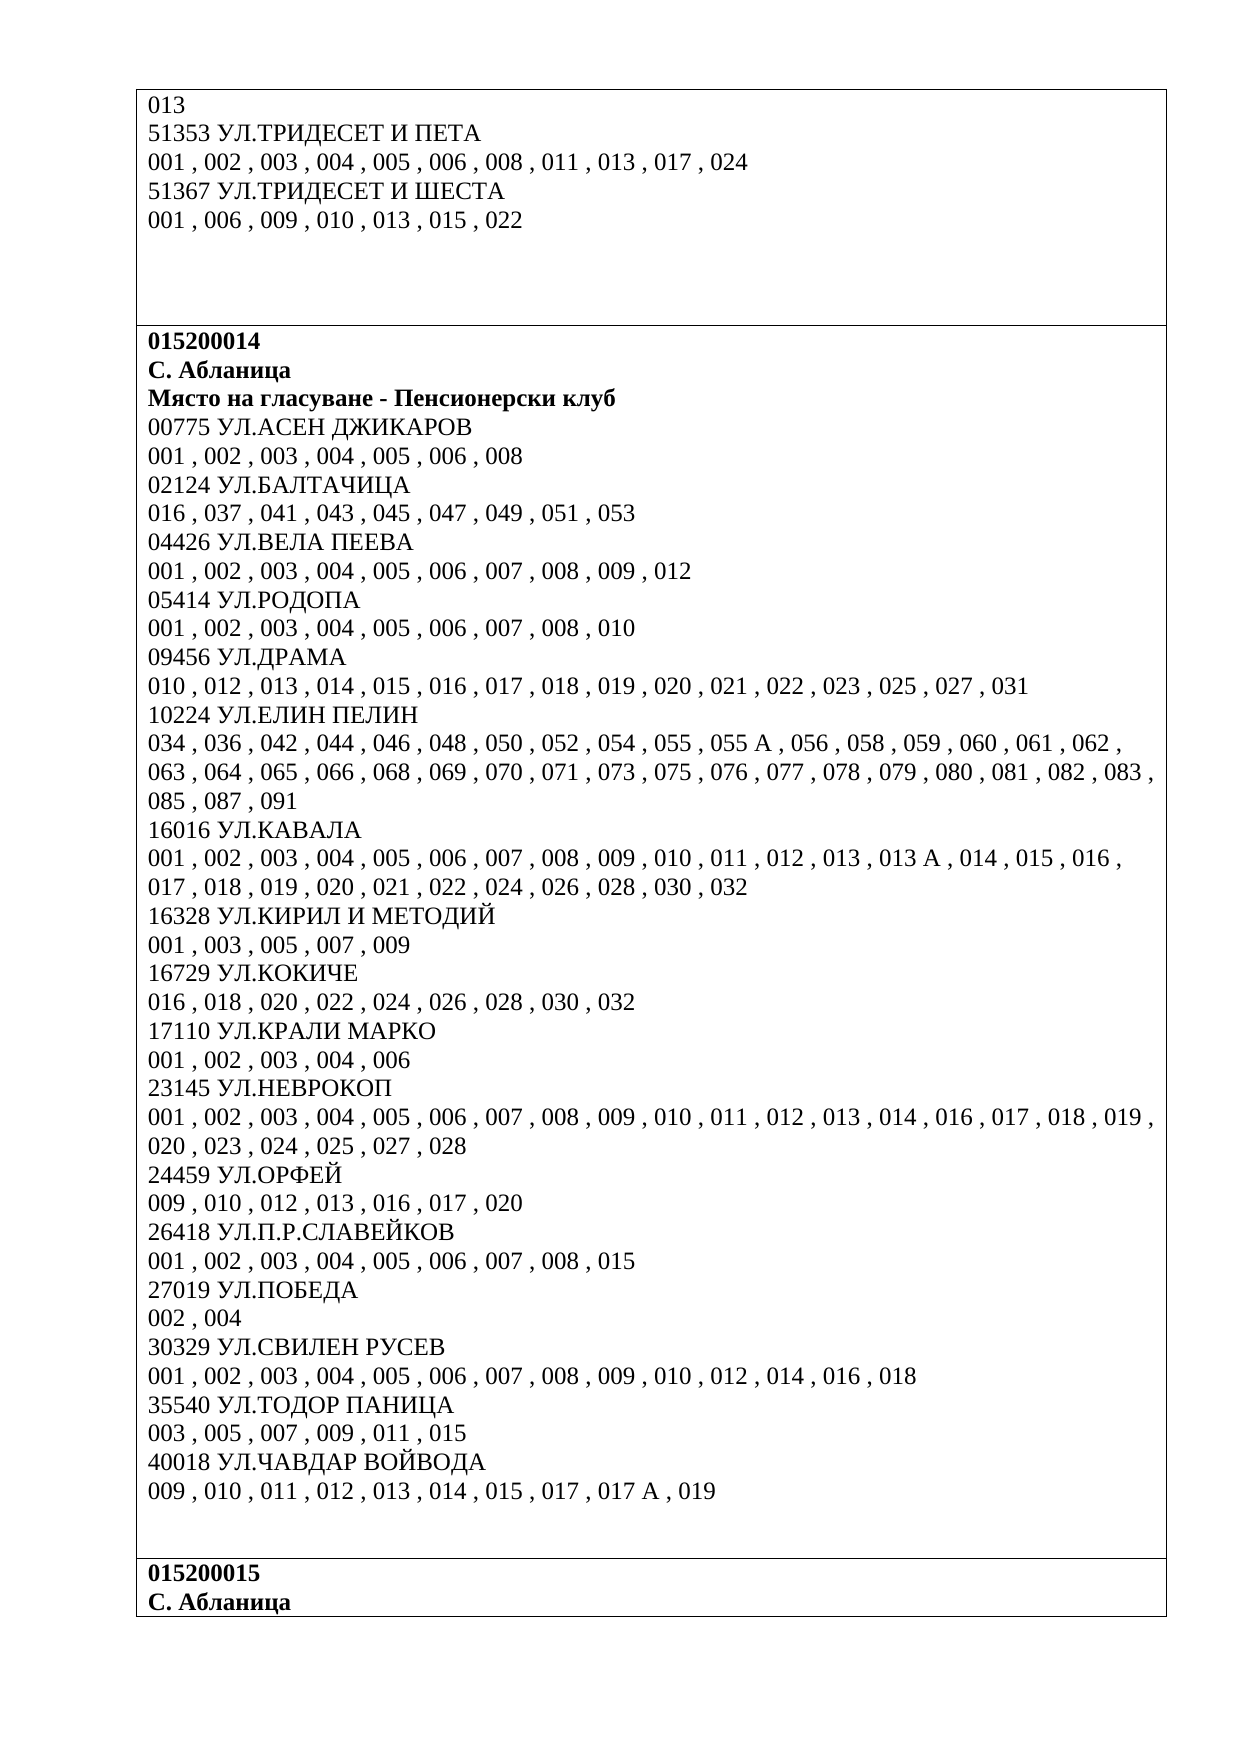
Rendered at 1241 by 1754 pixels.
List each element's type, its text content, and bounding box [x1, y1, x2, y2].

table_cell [137, 90, 1166, 325]
table_cell 015200014 С. Абланица Място на гласуване - Пенсионерски клуб 00775 УЛ.АСЕН ДЖИКАРОВ 001 , 002 , 003 , 004 , 005 , 006 , 008 02124 УЛ.БАЛТАЧИЦА 016 , 037 , 041 , 043 , 045 , 047 , 049 , 051 , 053 04426 УЛ.ВЕЛА ПЕЕВА 001 , 002 , 003 , 004 , 005 , 006 , 007 , 008 , 009 , 012 05414 УЛ.РОДОПА 001 , 002 , 003 , 004 , 005 , 006 , 007 , 008 , 010 09456 УЛ.ДРАМА 010 , 012 , 013 , 014 , 015 , 016 , 017 , 018 , 019 , 020 , 021 , 022 , 023 , 025 , 027 , 031 10224 УЛ.ЕЛИН ПЕЛИН 034 , 036 , 042 , 044 , 046 , 048 , 050 , 052 , 054 , 055 , 055 А , 056 , 058 , 059 , 060 , 061 , 062 , 063 , 064 , 065 , 066 , 068 , 069 , 070 , 071 , 073 , 075 , 076 , 077 , 078 , 079 , 080 , 081 , 082 , 083 , 085 , 087 , 091 16016 УЛ.КАВАЛА 001 , 002 , 003 , 004 , 005 , 006 , 007 , 008 , 009 , 010 , 011 , 012 , 013 , 013 А , 014 , 015 , 016 , 017 , 018 , 019 , 020 , 021 , 022 , 024 , 026 , 028 , 030 , 032 16328 УЛ.КИРИЛ И МЕТОДИЙ 001 , 003 , 005 , 007 , 009 16729 УЛ.КОКИЧЕ 016 , 018 , 020 , 022 , 024 , 026 , 028 , 030 , 032 17110 УЛ.КРАЛИ МАРКО 001 , 002 , 003 , 004 , 006 23145 УЛ.НЕВРОКОП 001 , 002 , 003 , 004 , 005 , 006 , 007 , 008 , 009 , 010 , 011 , 012 , 013 , 014 , 016 , 017 , 018 , 019 , 020 , 023 , 024 , 025 , 027 , 028 24459 УЛ.ОРФЕЙ 009 , 010 , 012 , 013 , 016 , 017 , 020 26418 УЛ.П.Р.СЛАВЕЙКОВ 001 , 002 , 003 , 004 , 005 , 006 , 007 , 008 , 015 27019 УЛ.ПОБЕДА 002 , 004 30329 УЛ.СВИЛЕН РУСЕВ 001 , 002 , 003 , 004 , 005 , 006 , 007 , 008 , 009 , 010 , 012 , 014 , 016 , 018 35540 УЛ.ТОДОР ПАНИЦА 003 , 005 , 007 , 009 , 011 , 015 40018 УЛ.ЧАВДАР ВОЙВОДА 009 , 010 , 011 , 012 , 013 , 014 , 015 , 017 , 017 А , 019 [137, 326, 1166, 1557]
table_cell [137, 1559, 1166, 1616]
